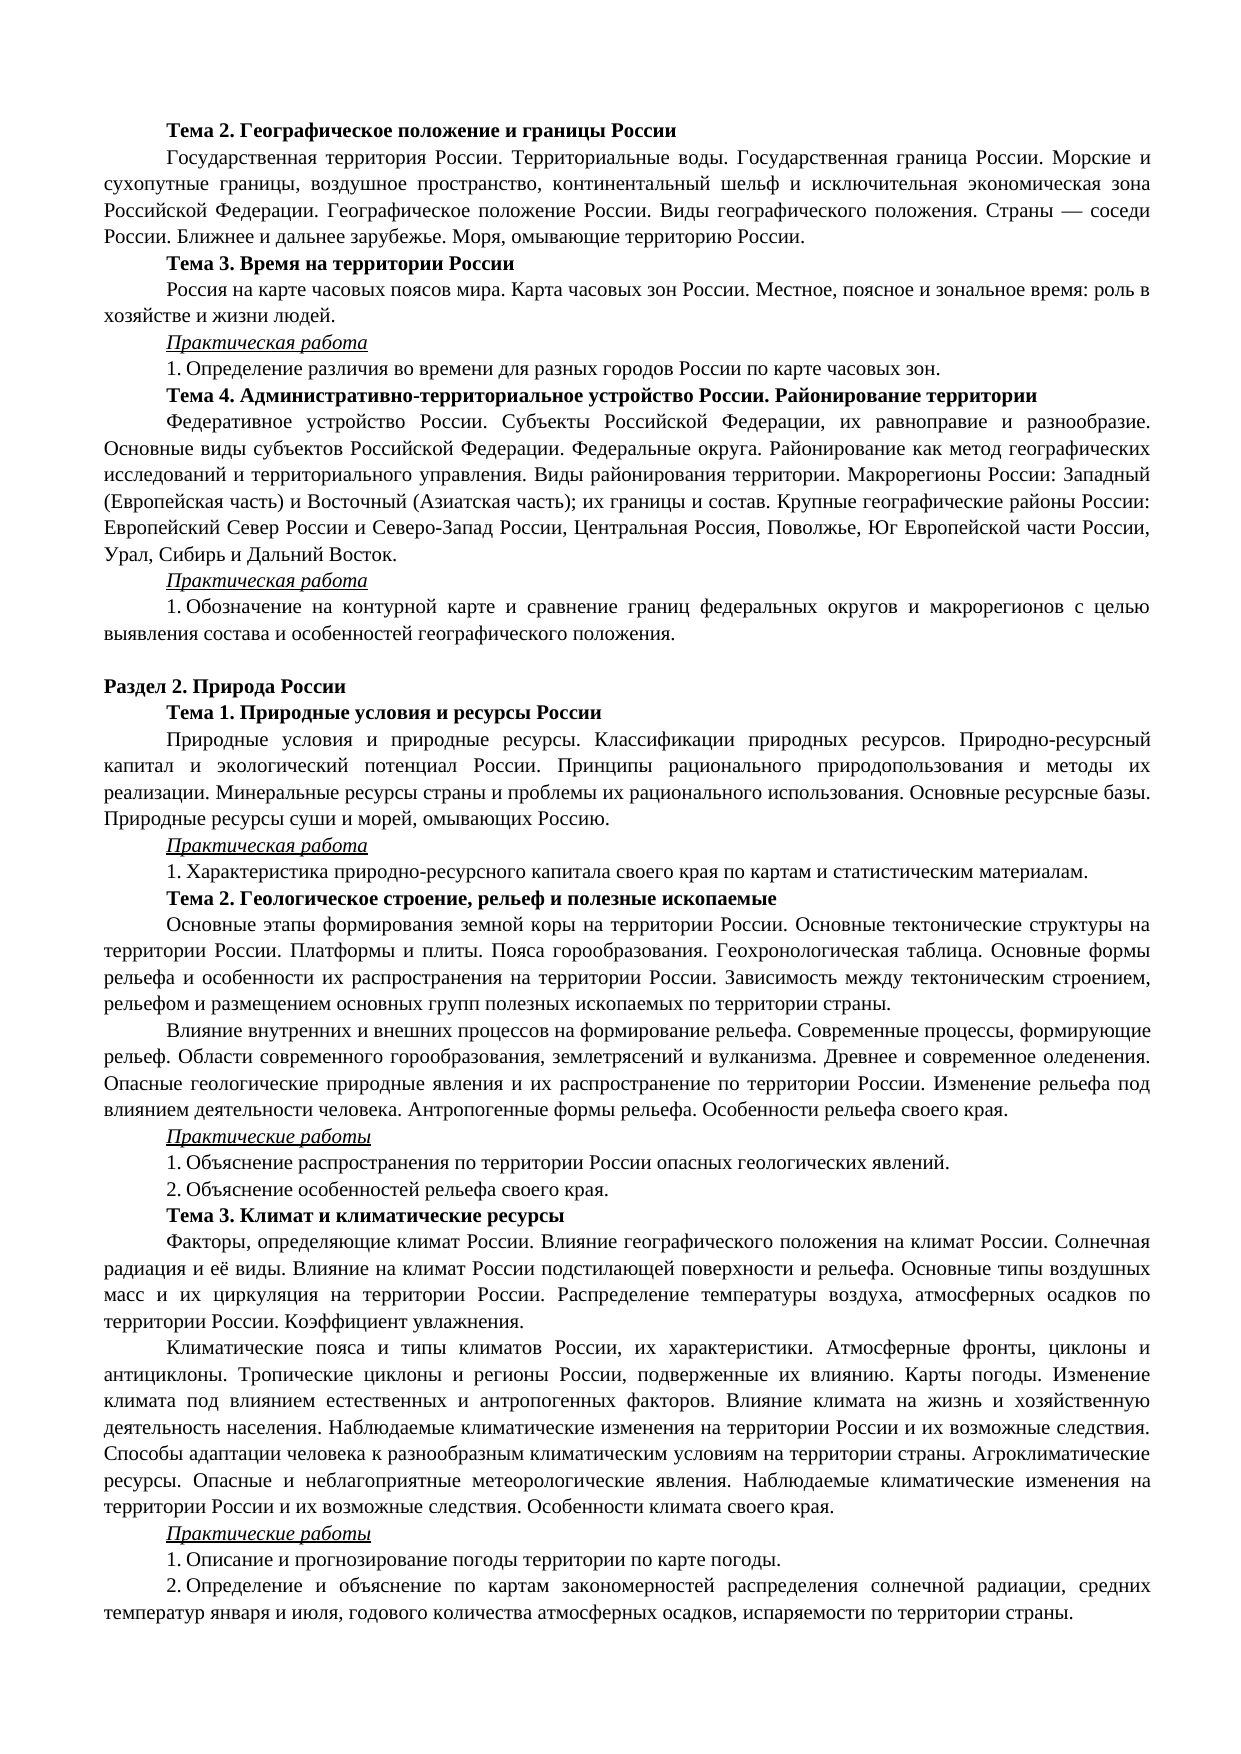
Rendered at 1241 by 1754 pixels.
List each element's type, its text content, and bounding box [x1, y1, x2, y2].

text Тема 2. Геологическое строение, рельеф и полезные ископаемые [103, 885, 1152, 909]
text Тема 3. Климат и климатические ресурсы [103, 1203, 1152, 1227]
text Влияние внутренних и внешних процессов на формирование рельефа. Современные процессы, формирующие рельеф. Области современного горообразования, землетрясений и вулканизма. Древнее и современное оледенения. Опасные геологические природные явления и их распространение по территории России. Изменение рельефа под влиянием деятельности человека. Антропогенные формы рельефа. Особенности рельефа своего края. [103, 1018, 1152, 1121]
text Факторы, определяющие климат России. Влияние географического положения на климат России. Солнечная радиация и её виды. Влияние на климат России подстилающей поверхности и рельефа. Основные типы воздушных масс и их циркуляция на территории России. Распределение температуры воздуха, атмосферных осадков по территории России. Коэффициент увлажнения. [103, 1229, 1152, 1333]
text Практическая работа [103, 832, 1152, 857]
text Раздел 2. Природа России [103, 674, 1152, 698]
text 1. Описание и прогнозирование погоды территории по карте погоды. [103, 1547, 1152, 1571]
text 1. Определение различия во времени для разных городов России по карте часовых зон. [103, 356, 1152, 380]
text Тема 4. Административно-территориальное устройство России. Районирование территории [103, 383, 1152, 407]
text Основные этапы формирования земной коры на территории России. Основные тектонические структуры на территории России. Платформы и плиты. Пояса горообразования. Геохронологическая таблица. Основные формы рельефа и особенности их распространения на территории России. Зависимость между тектоническим строением, рельефом и размещением основных групп полезных ископаемых по территории страны. [103, 912, 1152, 1015]
text Практическая работа [103, 568, 1152, 592]
text 1. Объяснение распространения по территории России опасных геологических явлений. [103, 1150, 1152, 1174]
text 1. Характеристика природно-ресурсного капитала своего края по картам и статистическим материалам. [103, 859, 1152, 883]
text Тема 1. Природные условия и ресурсы России [103, 700, 1152, 724]
text Природные условия и природные ресурсы. Классификации природных ресурсов. Природно-ресурсный капитал и экологический потенциал России. Принципы рационального природопользования и методы их реализации. Минеральные ресурсы страны и проблемы их рационального использования. Основные ресурсные базы. Природные ресурсы суши и морей, омывающих Россию. [103, 727, 1152, 830]
text Климатические пояса и типы климатов России, их характеристики. Атмосферные фронты, циклоны и антициклоны. Тропические циклоны и регионы России, подверженные их влиянию. Карты погоды. Изменение климата под влиянием естественных и антропогенных факторов. Влияние климата на жизнь и хозяйственную деятельность населения. Наблюдаемые климатические изменения на территории России и их возможные следствия. Способы адаптации человека к разнообразным климатическим условиям на территории страны. Агроклиматические ресурсы. Опасные и неблагоприятные метеорологи­ческие явления. Наблюдаемые климатические изменения на территории России и их возможные следствия. Особенности кли­мата своего края. [103, 1335, 1152, 1518]
text Федеративное устройство России. Субъекты Российской Федерации, их равноправие и разнообразие. Основные виды субъектов Российской Федерации. Федеральные округа. Районирование как метод географических исследований и территориального управления. Виды районирования территории. Макрорегионы России: Западный (Европейская часть) и Восточный (Азиатская часть); их границы и состав. Крупные географические районы России: Европейский Север России и Северо-Запад России, Центральная Россия, Поволжье, Юг Европейской части России, Урал, Сибирь и Дальний Восток. [103, 409, 1152, 566]
text 2. Объяснение особенностей рельефа своего края. [103, 1176, 1152, 1201]
text 2. Определение и объяснение по картам закономерностей распределения солнечной радиации, средних температур января и июля, годового количества атмосферных осадков, испаряемости по территории страны. [103, 1573, 1152, 1624]
text Практические работы [103, 1123, 1152, 1148]
text 1. Обозначение на контурной карте и сравнение границ федеральных округов и макрорегионов с целью выявления состава и особенностей географического положения. [103, 594, 1152, 645]
text Государственная территория России. Территориальные воды. Государственная граница России. Морские и сухопутные границы, воздушное пространство, континентальный шельф и исключительная экономическая зона Российской Федерации. Географическое положение России. Виды географического положения. Страны — соседи России. Ближнее и дальнее зарубежье. Моря, омывающие территорию России. [103, 144, 1152, 248]
text Тема 2. Географическое положение и границы России [103, 118, 1152, 142]
text Практическая работа [103, 330, 1152, 354]
text Тема 3. Время на территории России [103, 250, 1152, 274]
text Россия на карте часовых поясов мира. Карта часовых зон России. Местное, поясное и зональное время: роль в хозяйстве и жизни людей. [103, 277, 1152, 327]
text Практические работы [103, 1520, 1152, 1544]
